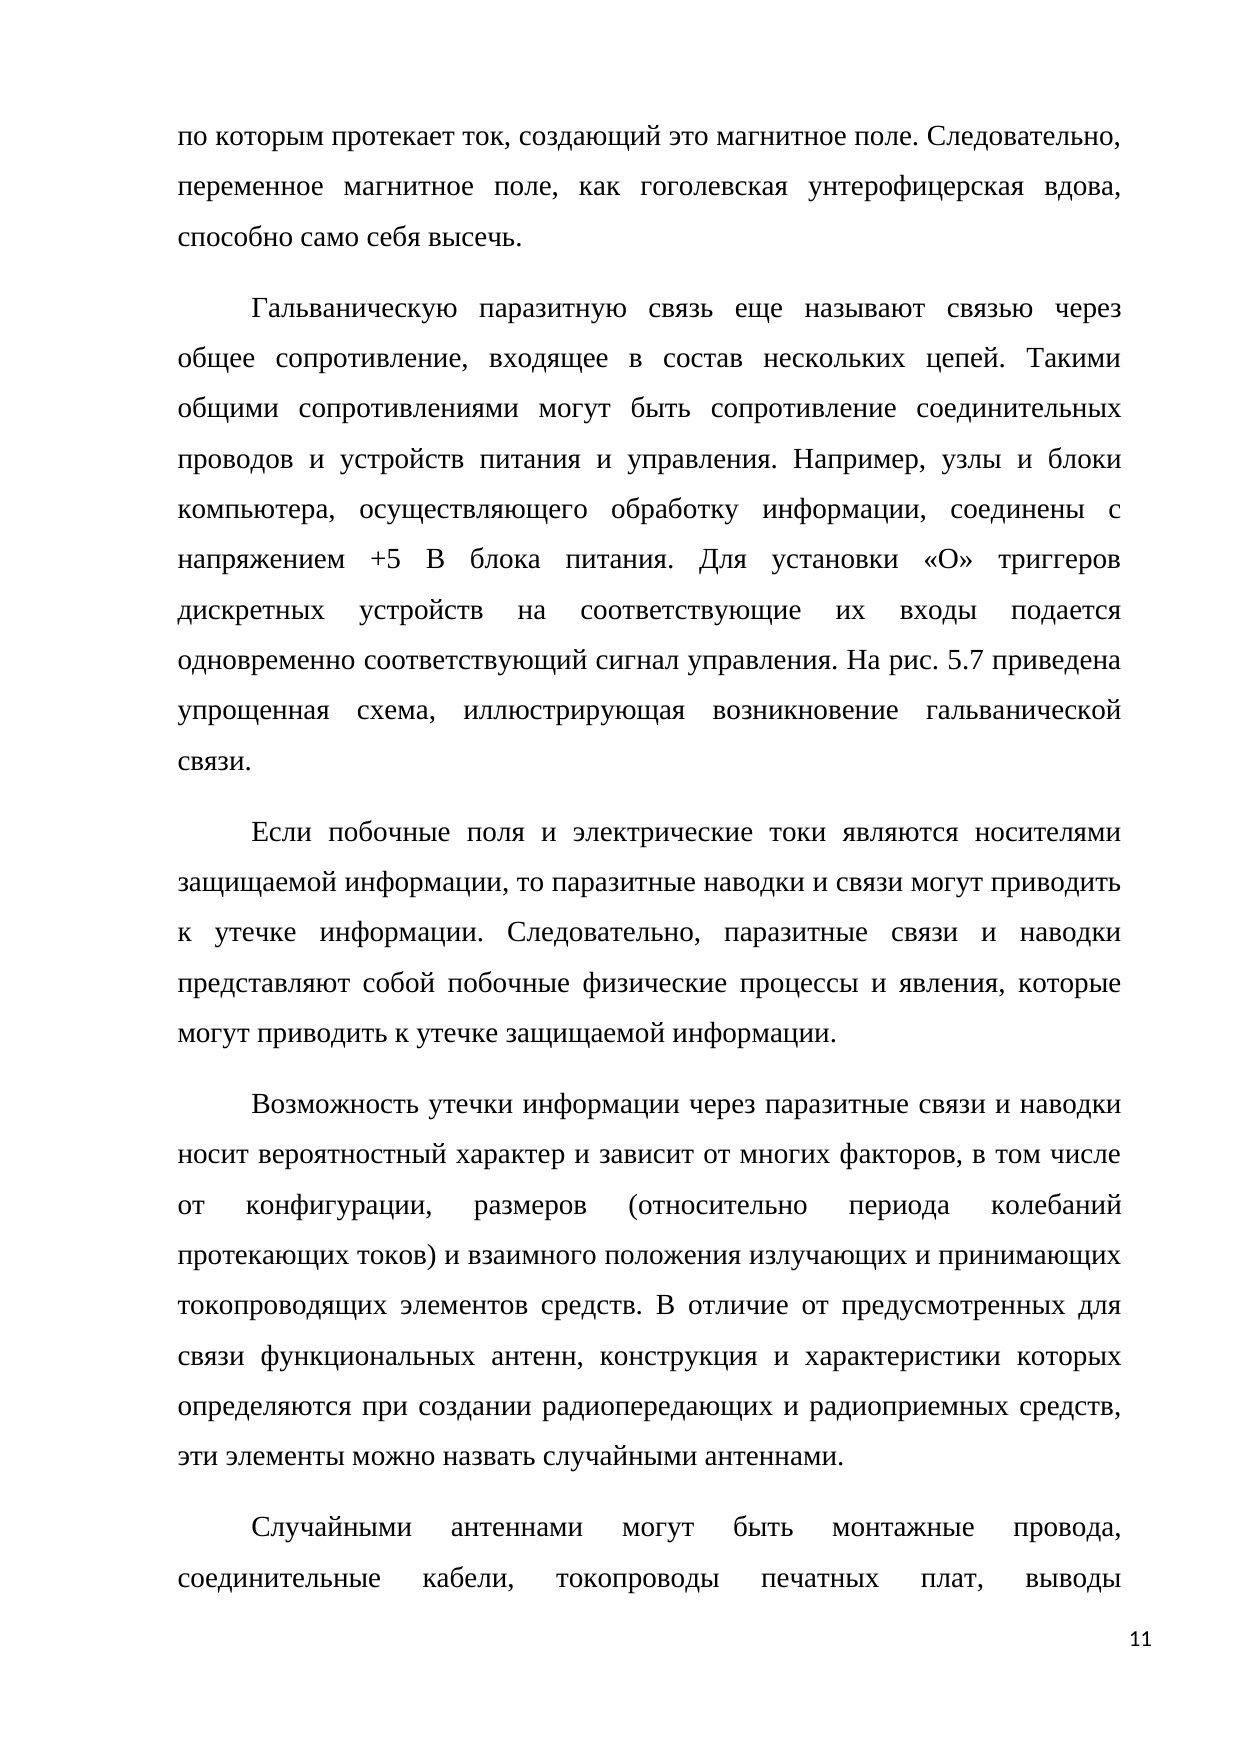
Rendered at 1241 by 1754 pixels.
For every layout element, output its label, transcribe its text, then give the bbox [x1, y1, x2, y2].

text Гальваническую паразитную связь еще называют связью через общее сопротивление, входящее в состав нескольких цепей. Такими общими сопротивлениями могут быть сопротивление соединительных проводов и устройств питания и управления. Например, узлы и блоки компьютера, осуществляющего обработку информации, соединены с напряжением +5 В блока питания. Для установки «О» триггеров дискретных устройств на соответствующие их входы подается одновременно соответствующий сигнал управления. На рис. 5.7 приведена упрощенная схема, иллюстрирующая возникновение гальванической связи. [177, 290, 1122, 776]
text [177, 118, 1122, 252]
text Если побочные поля и электрические токи являются носителями защищаемой информации, то паразитные наводки и связи могут приводить к утечке информации. Следовательно, паразитные связи и наводки представляют собой побочные физические процессы и явления, которые могут приводить к утечке защищаемой информации. [177, 814, 1122, 1049]
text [177, 1509, 1122, 1593]
text Возможность утечки информации через паразитные связи и наводки носит вероятностный характер и зависит от многих факторов, в том числе от конфигурации, размеров (относительно периода колебаний протекающих токов) и взаимного положения излучающих и принимающих токопроводящих элементов средств. В отличие от предусмотренных для связи функциональных антенн, конструкция и характеристики которых определяются при создании радиопередающих и радиоприемных средств, эти элементы можно назвать случайными антеннами. [177, 1086, 1122, 1472]
